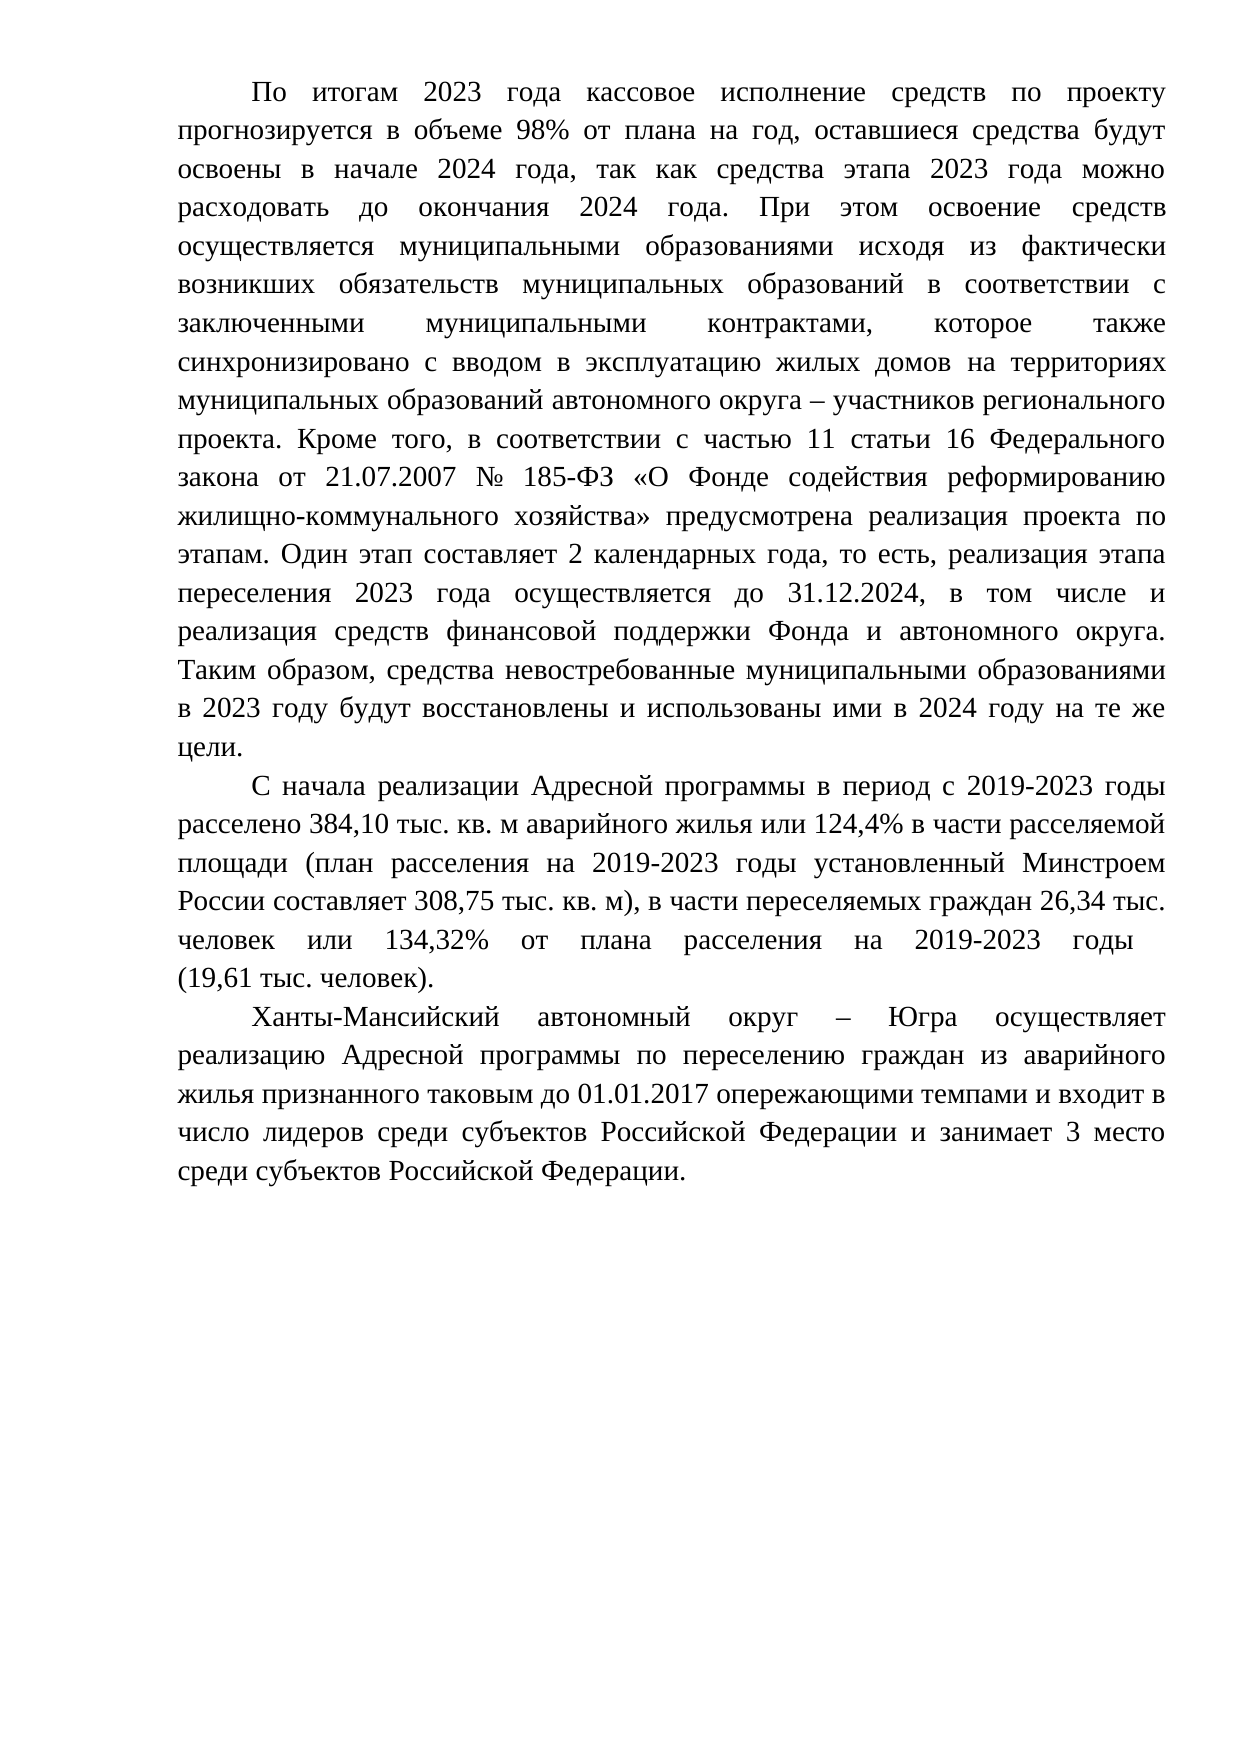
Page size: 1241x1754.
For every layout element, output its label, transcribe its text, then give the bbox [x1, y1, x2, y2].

text С начала реализации Адресной программы в период с 2019-2023 годы расселено 384,10 тыс. кв. м аварийного жилья или 124,4% в части расселяемой площади (план расселения на 2019-2023 годы установленный Минстроем России составляет 308,75 тыс. кв. м), в части переселяемых граждан 26,34 тыс. человек или 134,32% от плана расселения на 2019-2023 годы (19,61 тыс. человек). [177, 768, 1167, 994]
text Ханты-Мансийский автономный округ – Югра осуществляет реализацию Адресной программы по переселению граждан из аварийного жилья признанного таковым до 01.01.2017 опережающими темпами и входит в число лидеров среди субъектов Российской Федерации и занимает 3 место среди субъектов Российской Федерации. [177, 999, 1167, 1187]
text По итогам 2023 года кассовое исполнение средств по проекту прогнозируется в объеме 98% от плана на год, оставшиеся средства будут освоены в начале 2024 года, так как средства этапа 2023 года можно расходовать до окончания 2024 года. При этом освоение средств осуществляется муниципальными образованиями исходя из фактически возникших обязательств муниципальных образований в соответствии с заключенными муниципальными контрактами, которое также синхронизировано с вводом в эксплуатацию жилых домов на территориях муниципальных образований автономного округа – участников регионального проекта. Кроме того, в соответствии с частью 11 статьи 16 Федерального закона от 21.07.2007 № 185-ФЗ «О Фонде содействия реформированию жилищно-коммунального хозяйства» предусмотрена реализация проекта по этапам. Один этап составляет 2 календарных года, то есть, реализация этапа переселения 2023 года осуществляется до 31.12.2024, в том числе и реализация средств финансовой поддержки Фонда и автономного округа. Таким образом, средства невостребованные муниципальными образованиями в 2023 году будут восстановлены и использованы ими в 2024 году на те же цели. [177, 74, 1167, 763]
